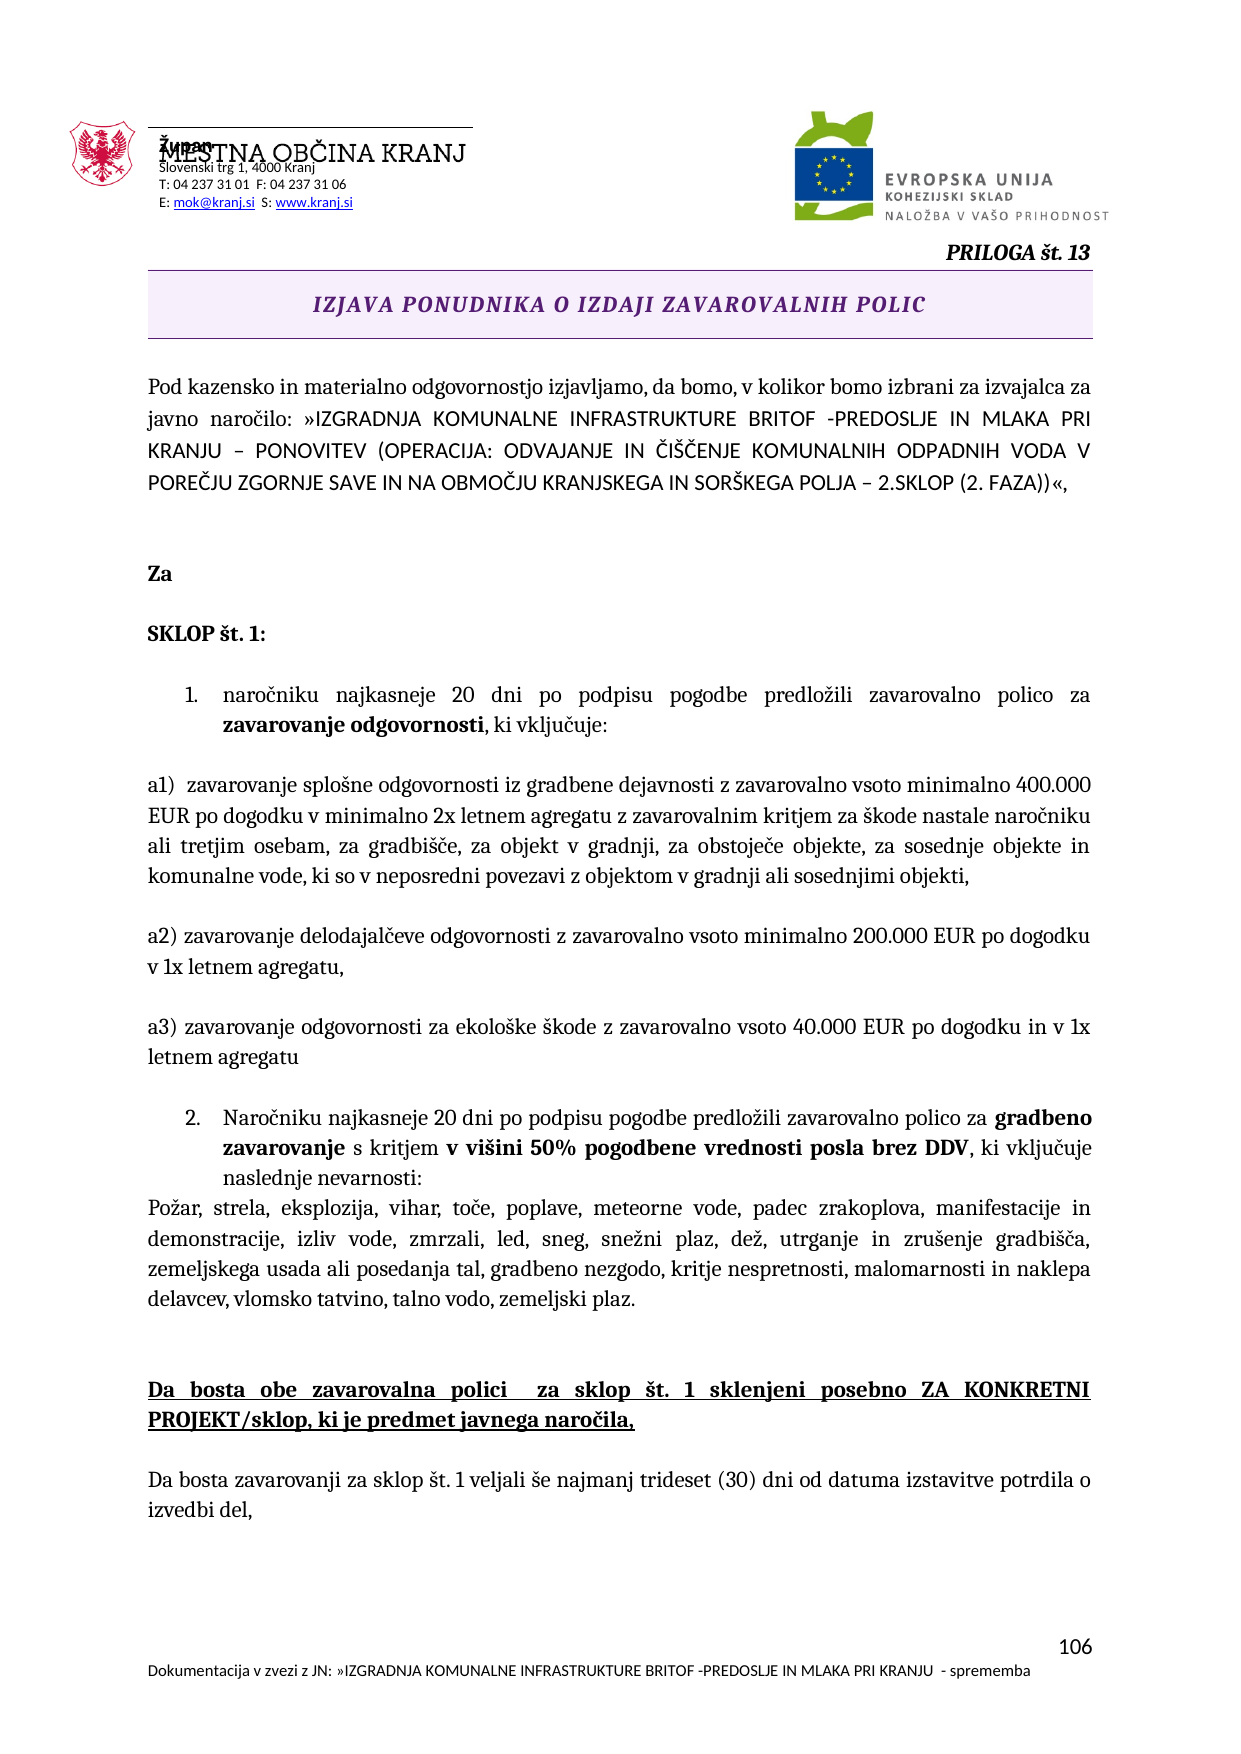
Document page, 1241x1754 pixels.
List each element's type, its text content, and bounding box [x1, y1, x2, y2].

picture [714, 103, 1149, 230]
text Da bosta zavarovanji za sklop št. 1 veljali še najmanj trideset (30) dni od datuma izstavitve potrdila o izvedbi del, [148, 1467, 1092, 1524]
text a3) zavarovanje odgovornosti za ekološke škode z zavarovalno vsoto 40.000 EUR po dogodku in v 1x letnem agregatu [148, 1014, 1092, 1071]
text Požar, strela, eksplozija, vihar, toče, poplave, meteorne vode, padec zrakoplova, manifestacije in demonstracije, izliv vode, zmrzali, led, sneg, snežni plaz, dež, utrganje in zrušenje gradbišča, zemeljskega usada ali posedanja tal, gradbeno nezgodo, kritje nespretnosti, malomarnosti in naklepa delavcev, vlomsko tatvino, talno vodo, zemeljski plaz. [148, 1195, 1092, 1312]
text IZJAVA PONUDNIKA O IZDAJI ZAVAROVALNIH POLIC [148, 271, 1093, 338]
text a1) zavarovanje splošne odgovornosti iz gradbene dejavnosti z zavarovalno vsoto minimalno 400.000 EUR po dogodku v minimalno 2x letnem agregatu z zavarovalnim kritjem za škode nastale naročniku ali tretjim osebam, za gradbišče, za objekt v gradnji, za obstoječe objekte, za sosednje objekte in komunalne vode, ki so v neposredni povezavi z objektom v gradnji ali sosednjimi objekti, [148, 772, 1092, 889]
text Za [148, 561, 1092, 587]
list Naročniku najkasneje 20 dni po podpisu pogodbe predložili zavarovalno polico za gradbeno zavarovanje s kritjem v višini 50% pogodbene vrednosti posla brez DDV, ki vključuje naslednje nevarnosti: [185, 1104, 1092, 1191]
list naročniku najkasneje 20 dni po podpisu pogodbe predložili zavarovalno polico za zavarovanje odgovornosti, ki vključuje: [185, 682, 1092, 738]
text SKLOP št. 1: [148, 621, 1092, 648]
text Da bosta obe zavarovalna polici za sklop št. 1 sklenjeni posebno ZA KONKRETNI PROJEKT/sklop, ki je predmet javnega naročila, [148, 1376, 1092, 1433]
text PRILOGA št. 13 [148, 239, 1092, 266]
text a2) zavarovanje delodajalčeve odgovornosti z zavarovalno vsoto minimalno 200.000 EUR po dogodku v 1x letnem agregatu, [148, 923, 1092, 980]
text Pod kazensko in materialno odgovornostjo izjavljamo, da bomo, v kolikor bomo izbrani za izvajalca za javno naročilo: »«, [148, 374, 1092, 496]
